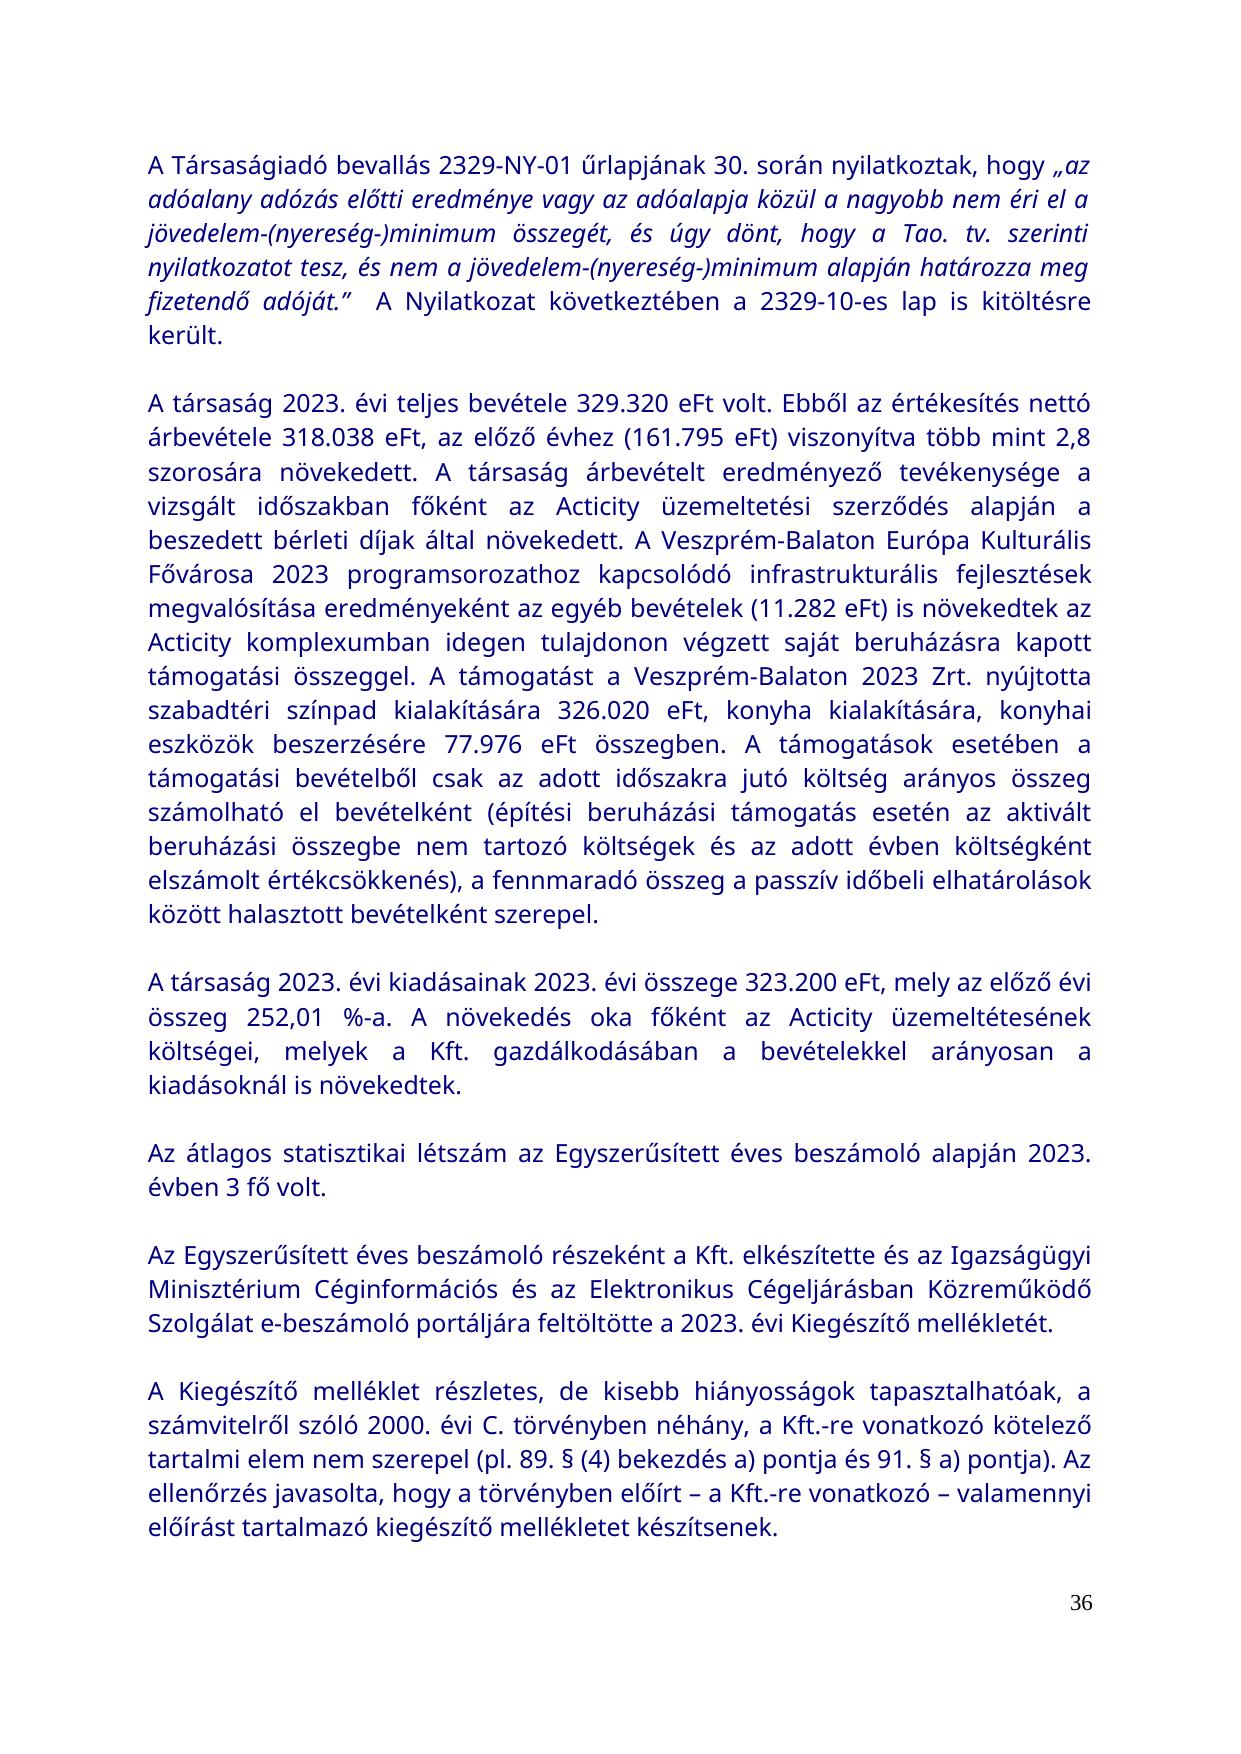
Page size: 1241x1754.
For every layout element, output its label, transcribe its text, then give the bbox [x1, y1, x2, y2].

text Az Egyszerűsített éves beszámoló részeként a Kft. elkészítette és az Igazságügyi Minisztérium Céginformációs és az Elektronikus Cégeljárásban Közreműködő Szolgálat e-beszámoló portáljára feltöltötte a 2023. évi Kiegészítő mellékletét. [148, 1238, 1093, 1340]
text Az átlagos statisztikai létszám az Egyszerűsített éves beszámoló alapján 2023. évben 3 fő volt. [148, 1135, 1093, 1203]
text A Kiegészítő melléklet részletes, de kisebb hiányosságok tapasztalhatóak, a számvitelről szóló 2000. évi C. törvényben néhány, a Kft.-re vonatkozó kötelező tartalmi elem nem szerepel (pl. 89. § (4) bekezdés a) pontja és 91. § a) pontja). Az ellenőrzés javasolta, hogy a törvényben előírt – a Kft.-re vonatkozó – valamennyi előírást tartalmazó kiegészítő mellékletet készítsenek. [148, 1374, 1093, 1544]
text A társaság 2023. évi teljes bevétele 329.320 eFt volt. Ebből az értékesítés nettó árbevétele 318.038 eFt, az előző évhez (161.795 eFt) viszonyítva több mint 2,8 szorosára növekedett. A társaság árbevételt eredményező tevékenysége a vizsgált időszakban főként az Acticity üzemeltetési szerződés alapján a beszedett bérleti díjak által növekedett. A Veszprém-Balaton Európa Kulturális Fővárosa 2023 programsorozathoz kapcsolódó infrastrukturális fejlesztések megvalósítása eredményeként az egyéb bevételek (11.282 eFt) is növekedtek az Acticity komplexumban idegen tulajdonon végzett saját beruházásra kapott támogatási összeggel. A támogatást a Veszprém-Balaton 2023 Zrt. nyújtotta szabadtéri színpad kialakítására 326.020 eFt, konyha kialakítására, konyhai eszközök beszerzésére 77.976 eFt összegben. A támogatások esetében a támogatási bevételből csak az adott időszakra jutó költség arányos összeg számolható el bevételként (építési beruházási támogatás esetén az aktivált beruházási összegbe nem tartozó költségek és az adott évben költségként elszámolt értékcsökkenés), a fennmaradó összeg a passzív időbeli elhatárolások között halasztott bevételként szerepel. [148, 386, 1093, 931]
text A társaság 2023. évi kiadásainak 2023. évi összege 323.200 eFt, mely az előző évi összeg 252,01 %-a. A növekedés oka főként az Acticity üzemeltétesének költségei, melyek a Kft. gazdálkodásában a bevételekkel arányosan a kiadásoknál is növekedtek. [148, 965, 1093, 1101]
text A Társaságiadó bevallás 2329-NY-01 űrlapjának 30. során nyilatkoztak, hogy „az adóalany adózás előtti eredménye vagy az adóalapja közül a nagyobb nem éri el a jövedelem-(nyereség-)minimum összegét, és úgy dönt, hogy a Tao. tv. szerinti nyilatkozatot tesz, és nem a jövedelem-(nyereség-)minimum alapján határozza meg fizetendő adóját.” A Nyilatkozat következtében a 2329-10-es lap is kitöltésre került. [148, 148, 1093, 352]
